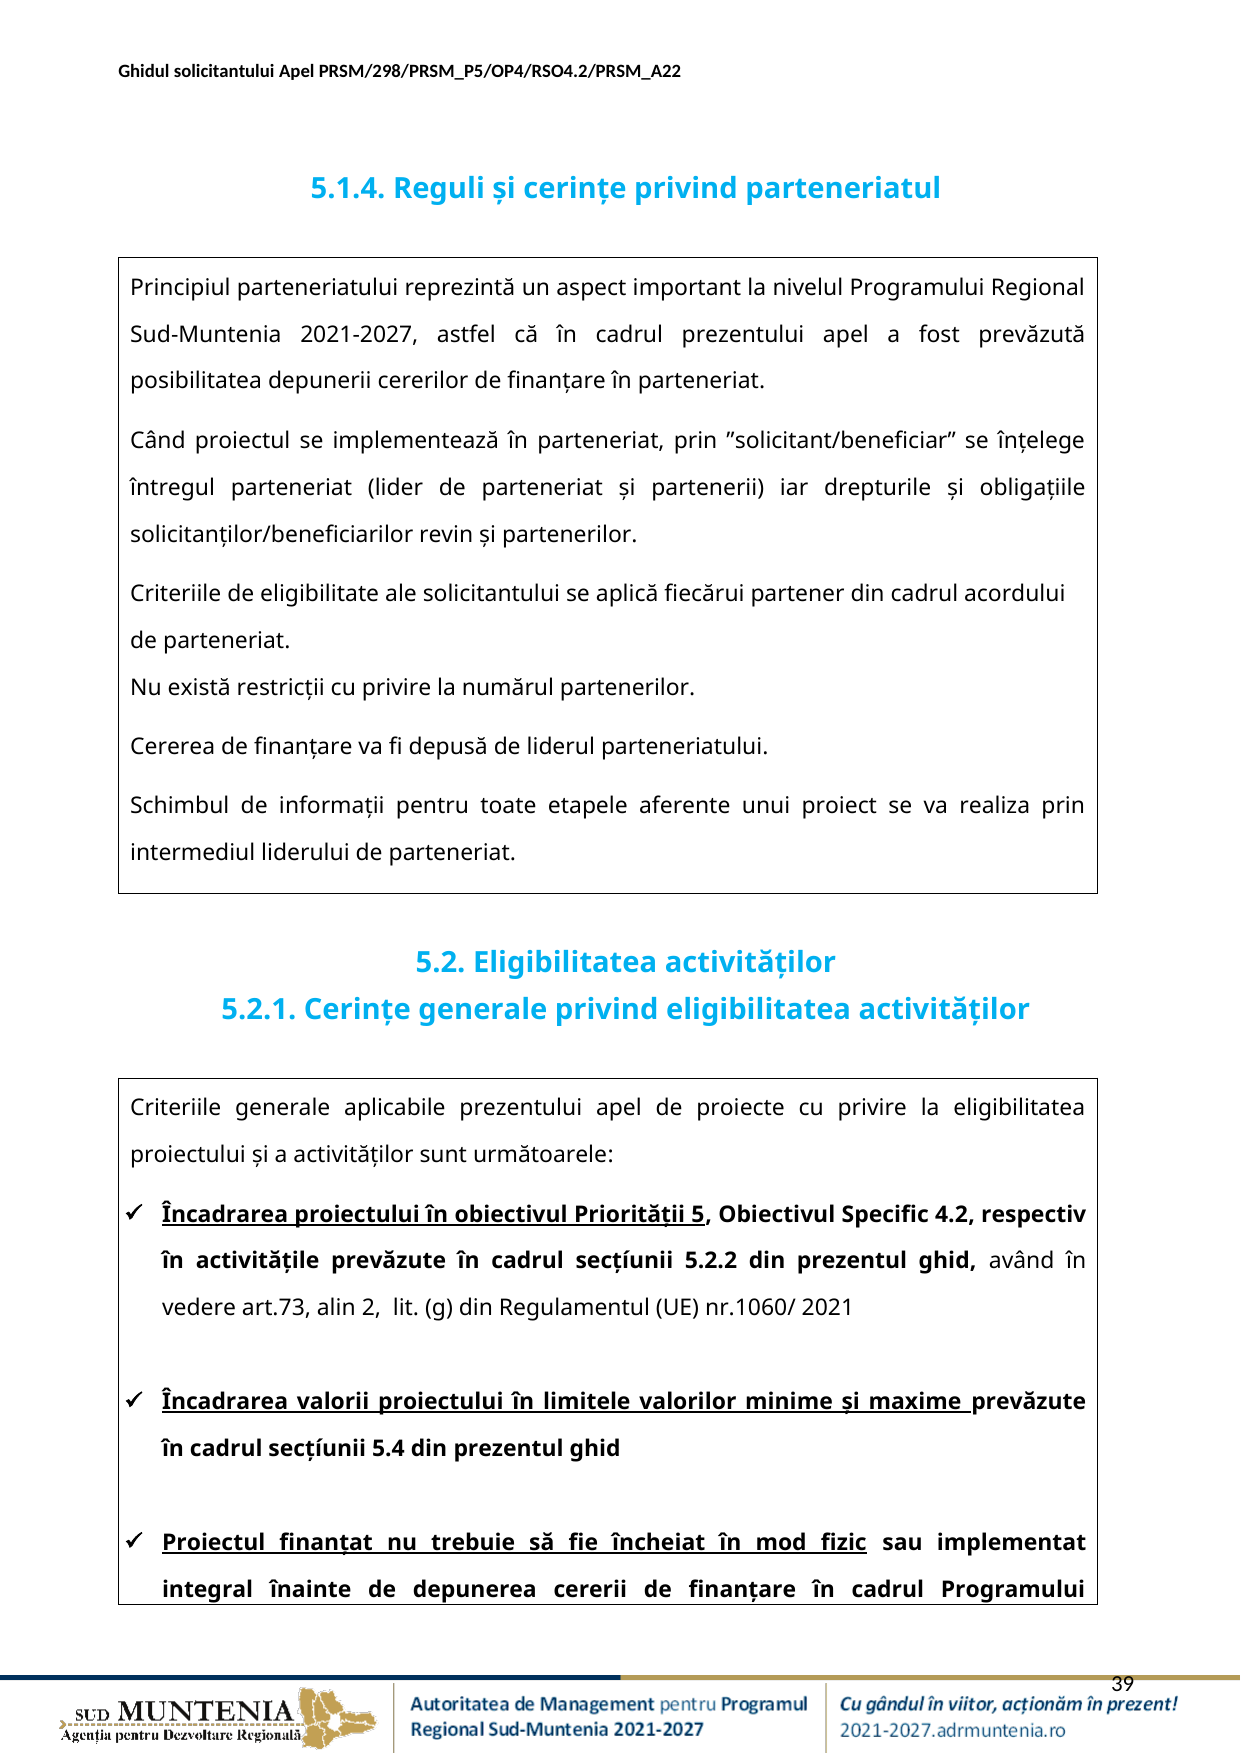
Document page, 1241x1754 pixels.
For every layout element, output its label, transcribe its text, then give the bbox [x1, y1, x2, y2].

subtitle 5.2. Eligibilitatea activităților [118, 941, 1134, 981]
subtitle 5.2.1. Cerințe generale privind eligibilitatea activităților [118, 988, 1134, 1028]
table_header Principiul parteneriatului reprezintă un aspect important la nivelul Programului Regional Sud-Muntenia 2021-2027, astfel că în cadrul prezentului apel a fost prevăzută posibilitatea depunerii cererilor de finanțare în parteneriat. Când proiectul se implementează în parteneriat, prin ”solicitant/beneficiar” se înțelege întregul parteneriat (lider de parteneriat și partenerii) iar drepturile și obligațiile solicitanților/beneficiarilor revin și partenerilor. Criteriile de eligibilitate ale solicitantului se aplică fiecărui partener din cadrul acordului de parteneriat. Nu există restricții cu privire la numărul partenerilor. Cererea de finanțare va fi depusă de liderul parteneriatului. Schimbul de informații pentru toate etapele aferente unui proiect se va realiza prin intermediul liderului de parteneriat. [119, 258, 1097, 893]
subtitle 5.1.4. Reguli și cerințe privind parteneriatul [118, 167, 1134, 207]
picture [0, 1675, 1241, 1754]
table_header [119, 1079, 1097, 1604]
